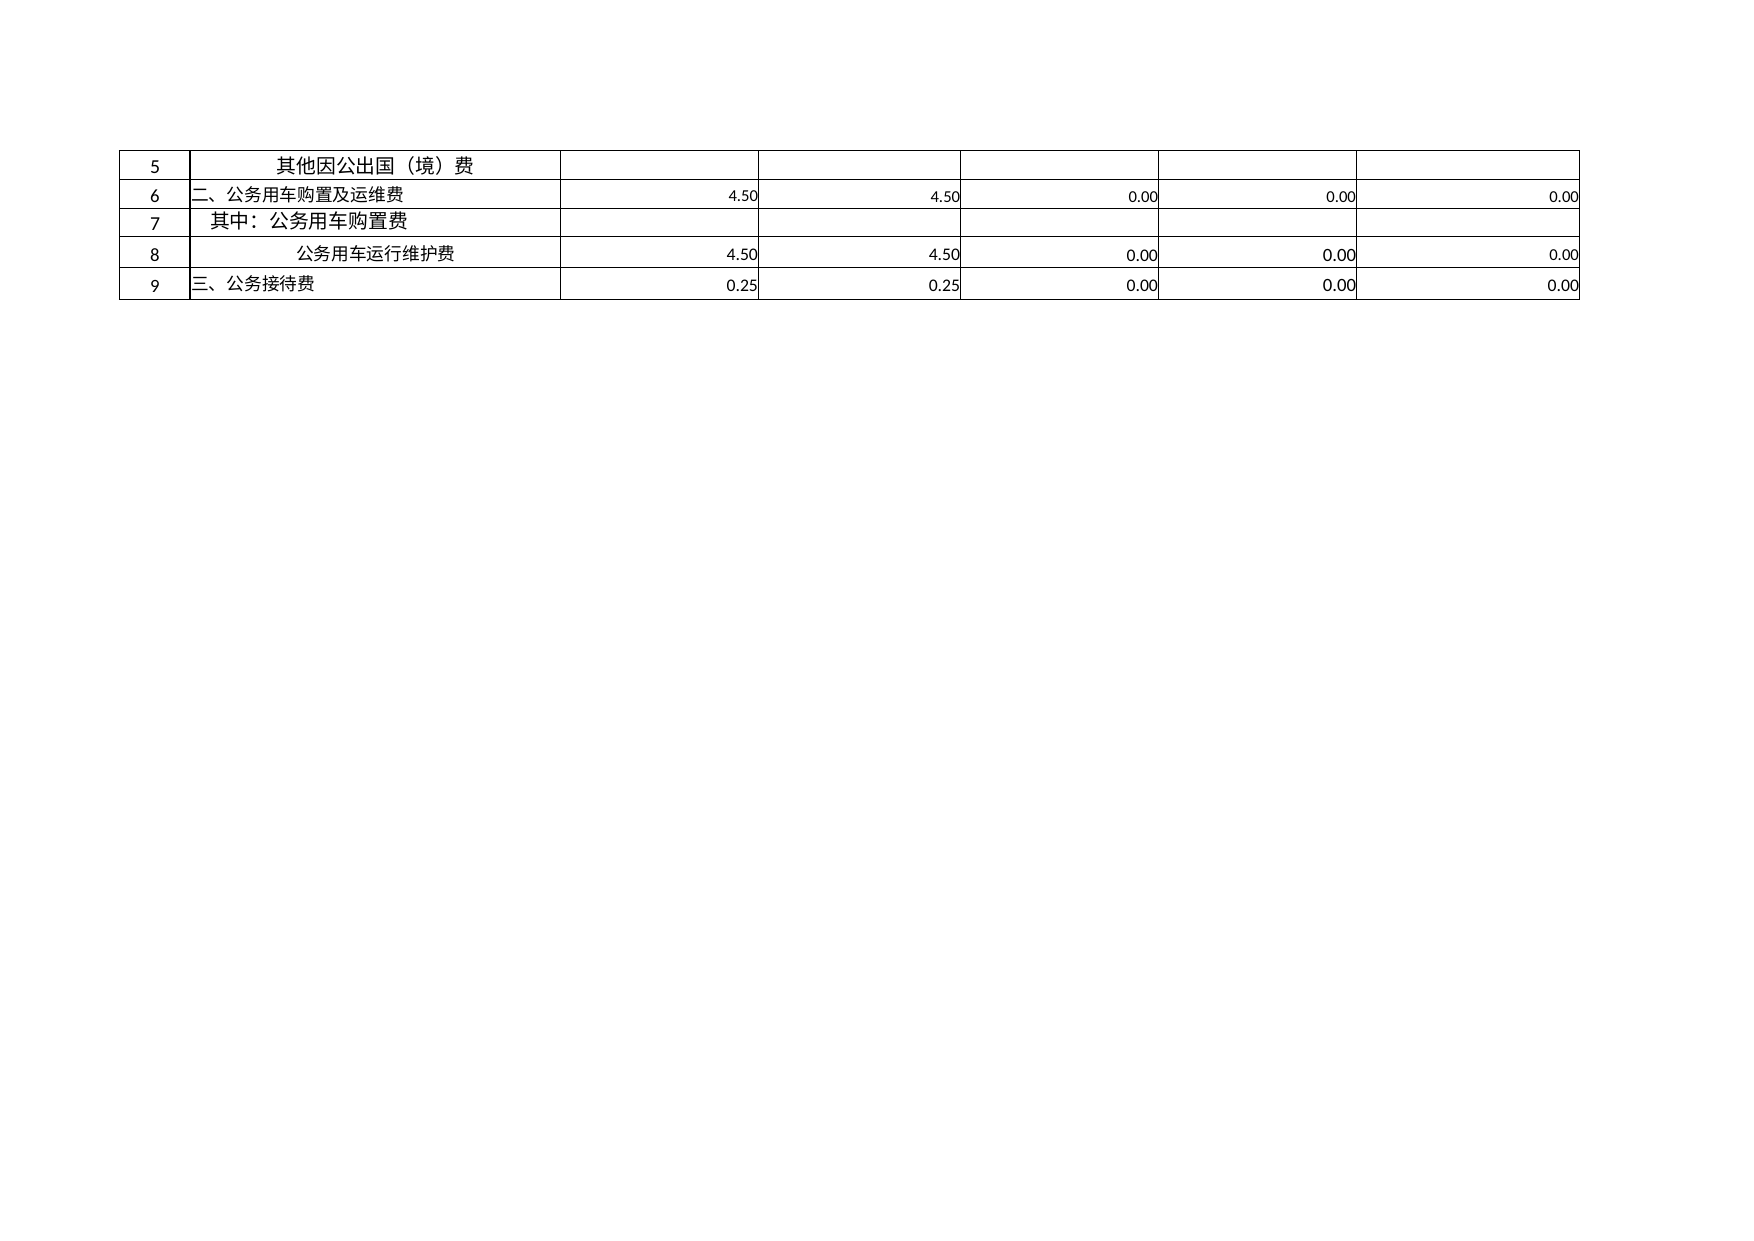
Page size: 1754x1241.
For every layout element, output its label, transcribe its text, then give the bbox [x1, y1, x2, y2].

table_cell 5 [120, 151, 189, 179]
table_cell 0.25 [561, 268, 758, 298]
table_cell 0.00 [1357, 237, 1579, 267]
table_cell 0.00 [1159, 268, 1356, 298]
table_cell [1357, 209, 1579, 236]
table_cell 7 [120, 209, 189, 236]
table_cell 0.00 [1357, 180, 1579, 208]
table_cell 0.00 [961, 237, 1158, 267]
table_cell [1357, 151, 1579, 179]
table_cell [1159, 151, 1356, 179]
table_cell 4.50 [561, 237, 758, 267]
table_cell [1159, 209, 1356, 236]
table_cell 0.00 [961, 180, 1158, 208]
table_cell [961, 151, 1158, 179]
table_cell 公务用车运行维护费 [191, 237, 560, 267]
table_cell 4.50 [759, 180, 960, 208]
table_cell 4.50 [759, 237, 960, 267]
table_cell [561, 151, 758, 179]
table_cell 8 [120, 237, 189, 267]
table_cell [561, 209, 758, 236]
table_cell 三、公务接待费 [191, 268, 560, 298]
table_cell 0.00 [961, 268, 1158, 298]
table_cell [759, 209, 960, 236]
table_cell 0.00 [1357, 268, 1579, 298]
table_cell 其中：公务用车购置费 [191, 209, 560, 236]
table_cell 0.00 [1159, 237, 1356, 267]
table_cell 其他因公出国（境）费 [191, 151, 560, 179]
table_cell 9 [120, 268, 189, 298]
table_cell [961, 209, 1158, 236]
table_cell 二、公务用车购置及运维费 [191, 180, 560, 208]
table_cell 4.50 [561, 180, 758, 208]
table_cell 6 [120, 180, 189, 208]
table_cell [759, 151, 960, 179]
table_cell 0.25 [759, 268, 960, 298]
table_cell 0.00 [1159, 180, 1356, 208]
